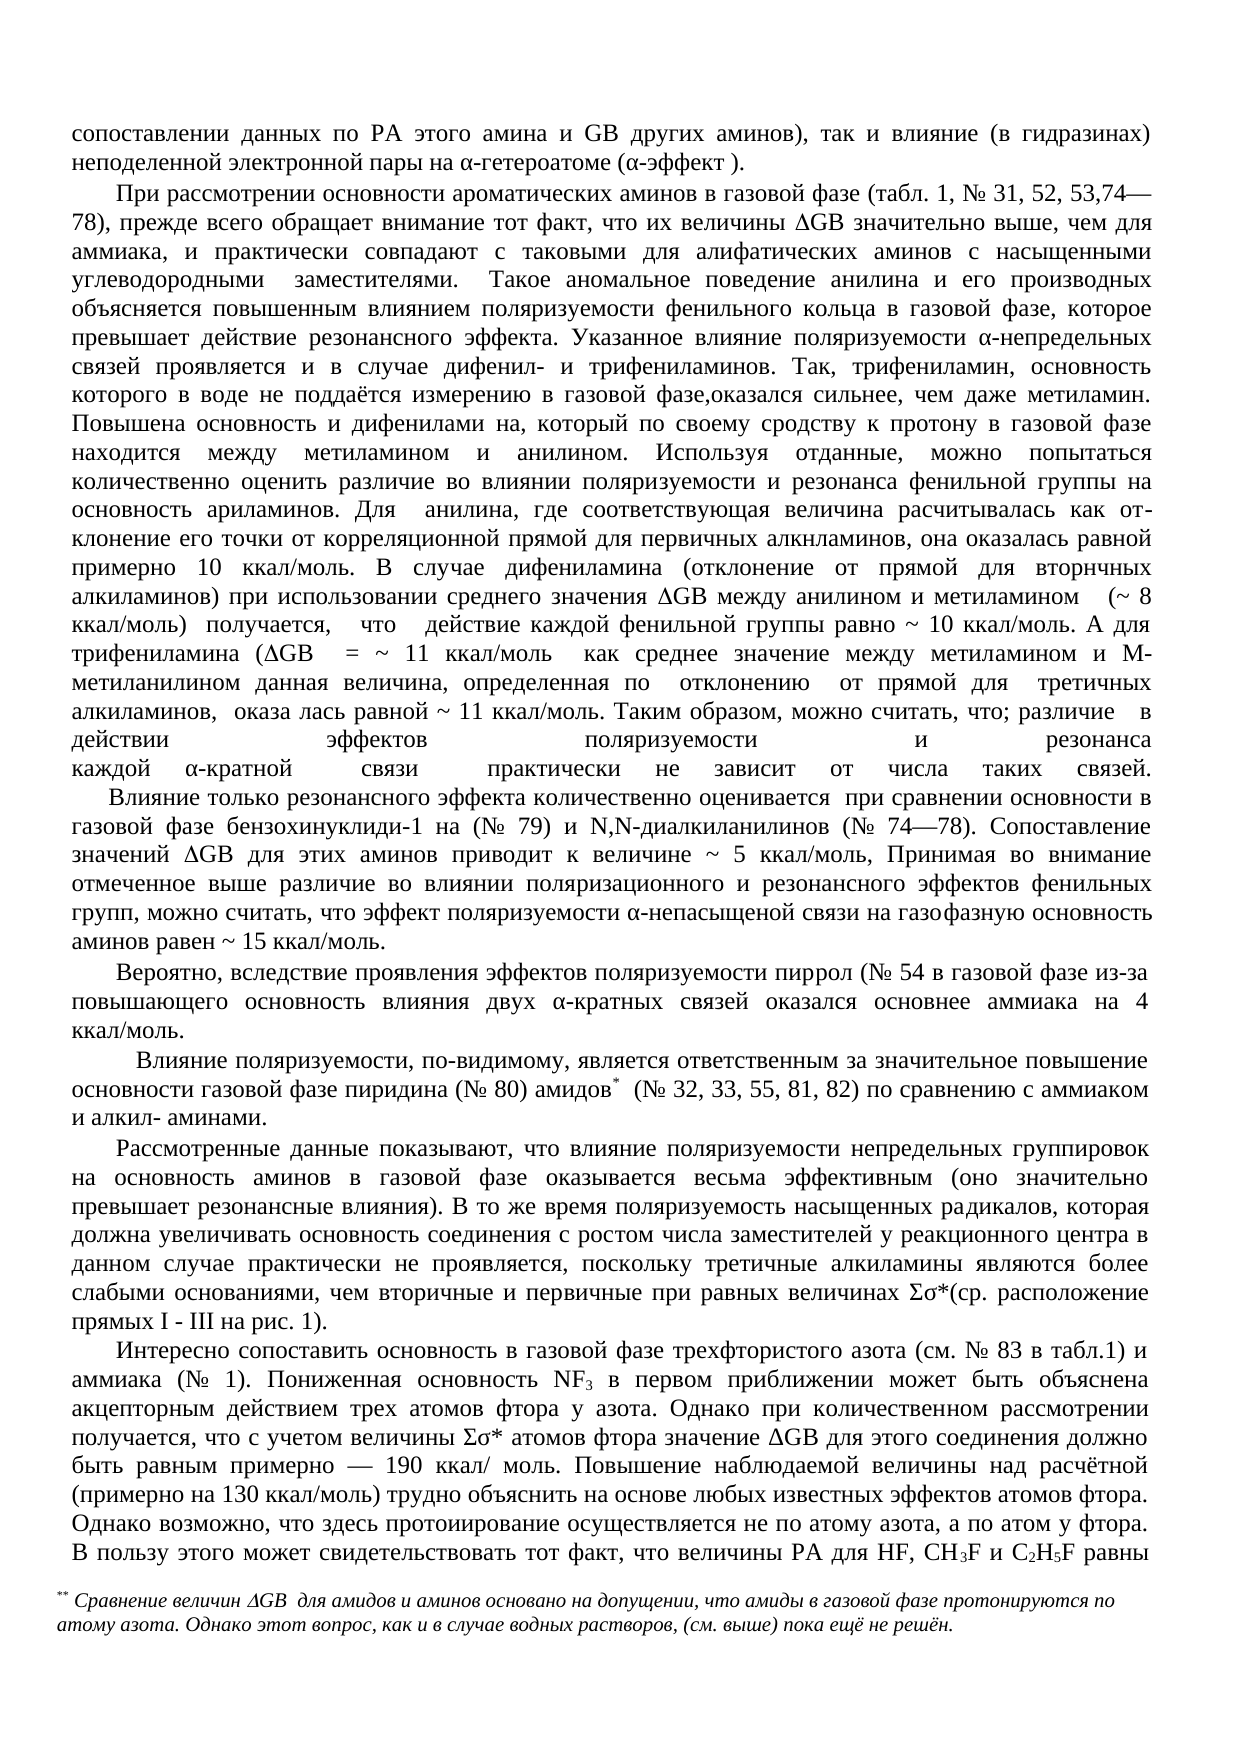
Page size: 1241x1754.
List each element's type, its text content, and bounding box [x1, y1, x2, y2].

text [71, 118, 1153, 176]
text При рассмотрении основности ароматических аминов в газовой фазе (табл. 1, № 31, 52, 53,74—78), прежде всего обращает внимание тот факт, что их величины GB значительно выше, чем для аммиака, и практически совпадают с таковыми для алифатических аминов с насыщенными углеводородными заместителями. Такое аномальное поведение анилина и его производных объясняется повышенным влиянием поляризуемости фенильного кольца в газовой фазе, которое превышает действие резонансного эффекта. Указанное влияние поляризуемости α-непредельных связей проявляется и в случае дифенил- и трифениламинов. Так, трифениламин, основность которого в воде не поддаётся измерению в газовой фазе,оказался сильнее, чем даже метиламин. Повышена основность и дифенилами на, который по своему сродству к протону в газовой фазе находится между метиламином и анилином. Используя отданные, можно попытаться количественно оценить различие во влиянии поляризуемости и резонанса фенильной группы на основность ариламинов. Для анилина, где соответствующая величина расчитывалась как отклонение его точки от корреляционной прямой для первичных алкнламинов, она оказалась равной примерно 10 ккал/моль. В случае дифениламина (отклонение от прямой для вторнчных алкиламинов) при использовании среднего значения GB между анилином и метиламином (~ 8 ккал/моль) получается, что действие каждой фенильной группы равно ~ 10 ккал/моль. А для трифениламина (GB = ~ 11 ккал/моль как среднее значение между метиламином и М-метиланилином данная величина, определенная по отклонению от прямой для третичных алкиламинов, оказа лась равной ~ 11 ккал/моль. Таким образом, можно считать, что; различие в действии эффектов поляризуемости и резонанса каждой α-кратной связи практически не зависит от числа таких связей. Влияние только резонансного эффекта количественно оценивается при сравнении основности в газовой фазе бензохинуклиди-1 на (№ 79) и N,N-диалкиланилинов (№ 74—78). Сопоставление значений GB для этих аминов приводит к величине ~ 5 ккал/моль, Принимая во внимание отмеченное выше различие во влиянии поляризационного и резонансного эффектов фенильных групп, можно считать, что эффект поляризуемости α-непасыщеной связи на газофазную основность аминов равен ~ 15 ккал/моль. [71, 178, 1153, 954]
text Вероятно, вследствие проявления эффектов поляризуемости пиррол (№ 54 в газовой фазе из-за повышающего основность влияния двух α-кратных связей оказался основнее аммиака на 4 ккал/моль. [71, 957, 1149, 1043]
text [71, 1336, 1149, 1566]
text Влияние поляризуемости, по-видимому, является ответственным за значительное повышение основности газовой фазе пиридина (№ 80) амидов* (№ 32, 33, 55, 81, 82) по сравнению с аммиаком и алкил- аминами. [71, 1045, 1149, 1131]
text Рассмотренные данные показывают, что влияние поляризуемости непредельных группировок на основность аминов в газовой фазе оказывается весьма эффективным (оно значительно превышает резонансные влияния). В то же время поляризуемость насыщенных радикалов, которая должна увеличивать основность соединения с ростом числа заместителей у реакционного центра в данном случае практически не проявляется, поскольку третичные алкиламины являются более слабыми основаниями, чем вторичные и первичные при равных величинах Σσ*(ср. расположение прямых I - III на рис. 1). [71, 1133, 1149, 1334]
